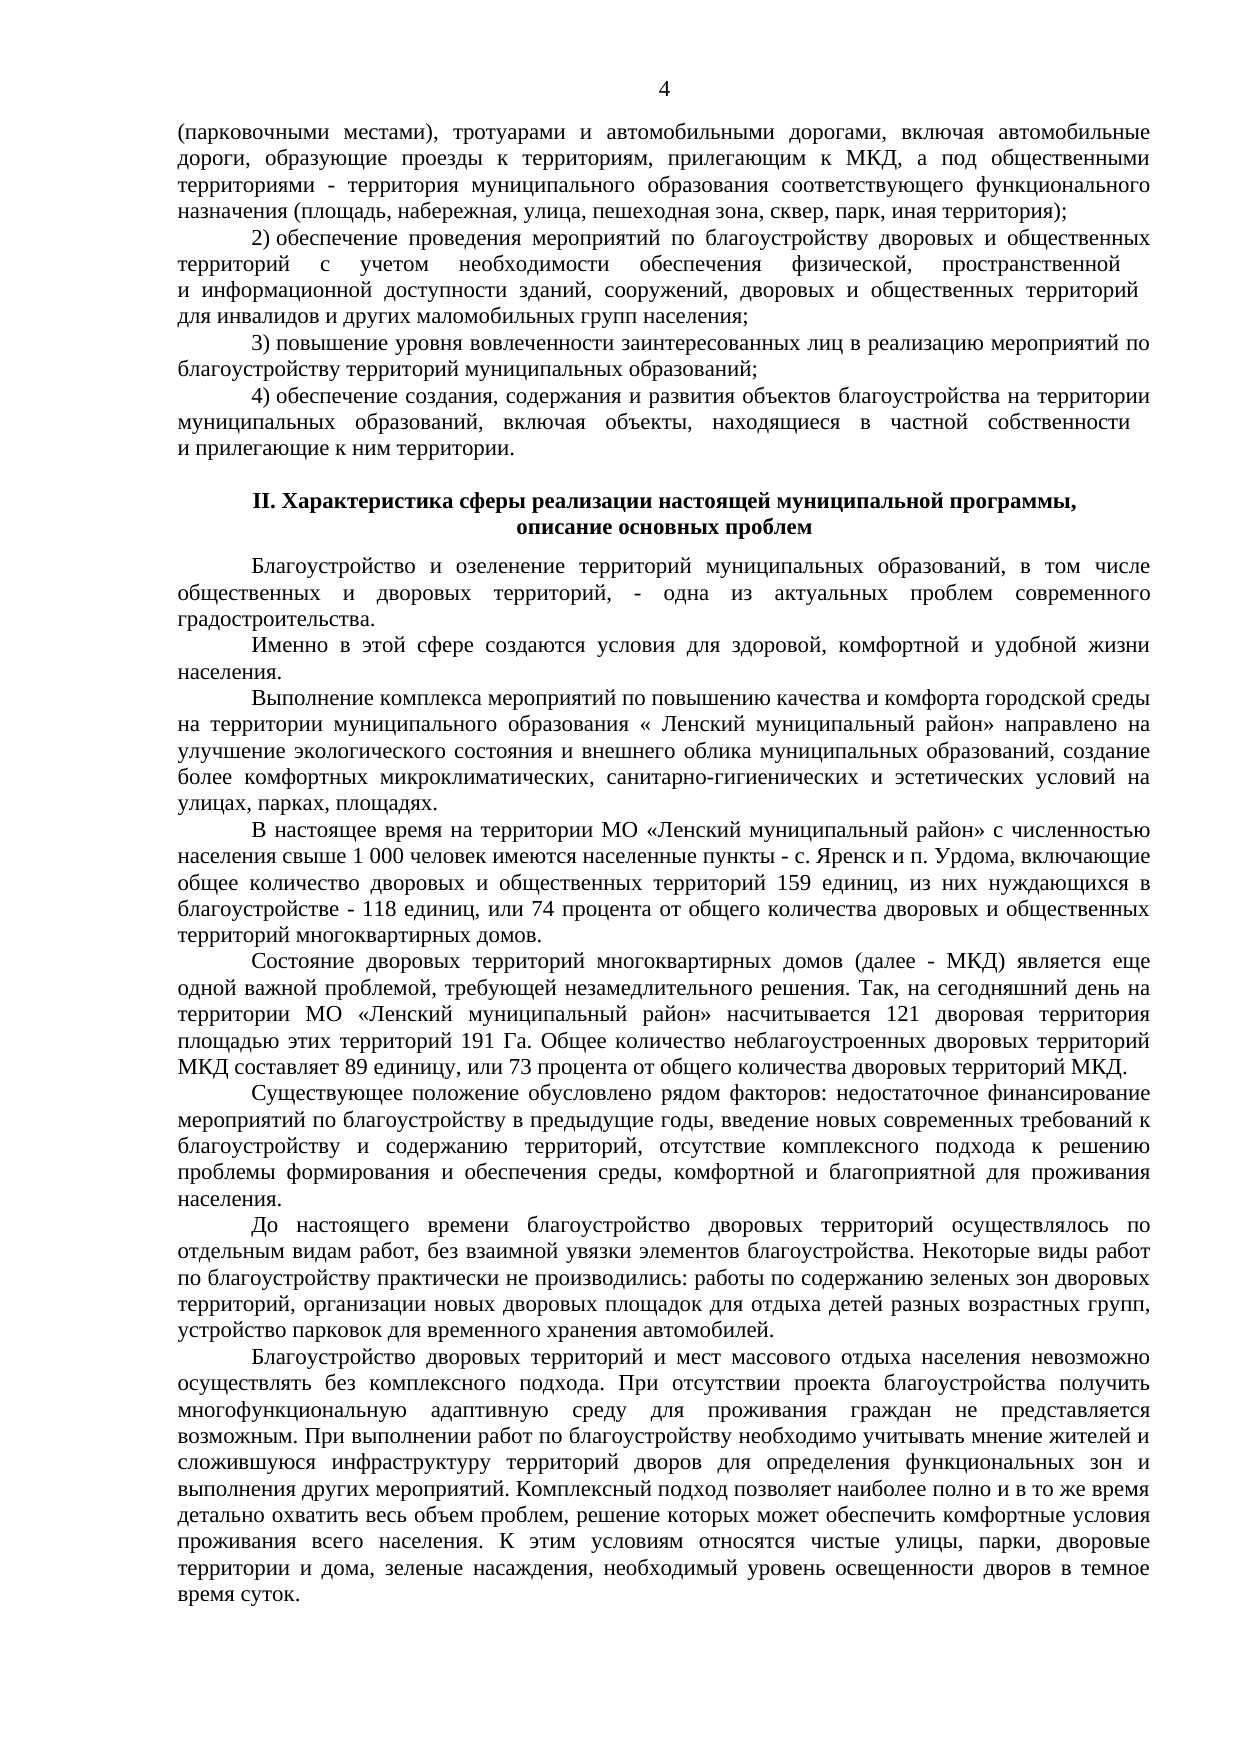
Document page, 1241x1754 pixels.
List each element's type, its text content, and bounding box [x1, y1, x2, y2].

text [177, 118, 1152, 223]
list повышение уровня вовлеченности заинтересованных лиц в реализацию мероприятий по благоустройству территорий муниципальных образований; [177, 329, 1152, 382]
text Именно в этой сфере создаются условия для здоровой, комфортной и удобной жизни населения. [177, 631, 1152, 684]
text В настоящее время на территории МО «Ленский муниципальный район» с численностью населения свыше 1 000 человек имеются населенные пункты - с. Яренск и п. Урдома, включающие общее количество дворовых и общественных территорий 159 единиц, из них нуждающихся в благоустройстве - 118 единиц, или 74 процента от общего количества дворовых и общественных территорий многоквартирных домов. [177, 816, 1152, 948]
text Существующее положение обусловлено рядом факторов: недостаточное финансирование мероприятий по благоустройству в предыдущие годы, введение новых современных требований к благоустройству и содержанию территорий, отсутствие комплексного подхода к решению проблемы формирования и обеспечения среды, комфортной и благоприятной для проживания населения. [177, 1079, 1152, 1211]
text Благоустройство дворовых территорий и мест массового отдыха населения невозможно осуществлять без комплексного подхода. При отсутствии проекта благоустройства получить многофункциональную адаптивную среду для проживания граждан не представляется возможным. При выполнении работ по благоустройству необходимо учитывать мнение жителей и сложившуюся инфраструктуру территорий дворов для определения функциональных зон и выполнения других мероприятий. Комплексный подход позволяет наиболее полно и в то же время детально охватить весь объем проблем, решение которых может обеспечить комфортные условия проживания всего населения. К этим условиям относятся чистые улицы, парки, дворовые территории и дома, зеленые насаждения, необходимый уровень освещенности дворов в темное время суток. [177, 1343, 1152, 1606]
list обеспечение проведения мероприятий по благоустройству дворовых и общественных территорий с учетом необходимости обеспечения физической, пространственной и информационной доступности зданий, сооружений, дворовых и общественных территорий для инвалидов и других маломобильных групп населения; [177, 223, 1152, 329]
list обеспечение создания, содержания и развития объектов благоустройства на территории муниципальных образований, включая объекты, находящиеся в частной собственности и прилегающие к ним территории. [177, 382, 1152, 461]
list Характеристика сферы реализации настоящей муниципальной программы, [177, 487, 1152, 513]
text Выполнение комплекса мероприятий по повышению качества и комфорта городской среды на территории муниципального образования « Ленский муниципальный район» направлено на улучшение экологического состояния и внешнего облика муниципальных образований, создание более комфортных микроклиматических, санитарно-гигиенических и эстетических условий на улицах, парках, площадях. [177, 684, 1152, 816]
text Состояние дворовых территорий многоквартирных домов (далее - МКД) является еще одной важной проблемой, требующей незамедлительного решения. Так, на сегодняшний день на территории МО «Ленский муниципальный район» насчитывается 121 дворовая территория площадью этих территорий 191 Га. Общее количество неблагоустроенных дворовых территорий МКД составляет 89 единицу, или 73 процента от общего количества дворовых территорий МКД. [177, 948, 1152, 1079]
text Благоустройство и озеленение территорий муниципальных образований, в том числе общественных и дворовых территорий, - одна из актуальных проблем современного градостроительства. [177, 552, 1152, 631]
list описание основных проблем [177, 513, 1152, 540]
text До настоящего времени благоустройство дворовых территорий осуществлялось по отдельным видам работ, без взаимной увязки элементов благоустройства. Некоторые виды работ по благоустройству практически не производились: работы по содержанию зеленых зон дворовых территорий, организации новых дворовых площадок для отдыха детей разных возрастных групп, устройство парковок для временного хранения автомобилей. [177, 1211, 1152, 1343]
